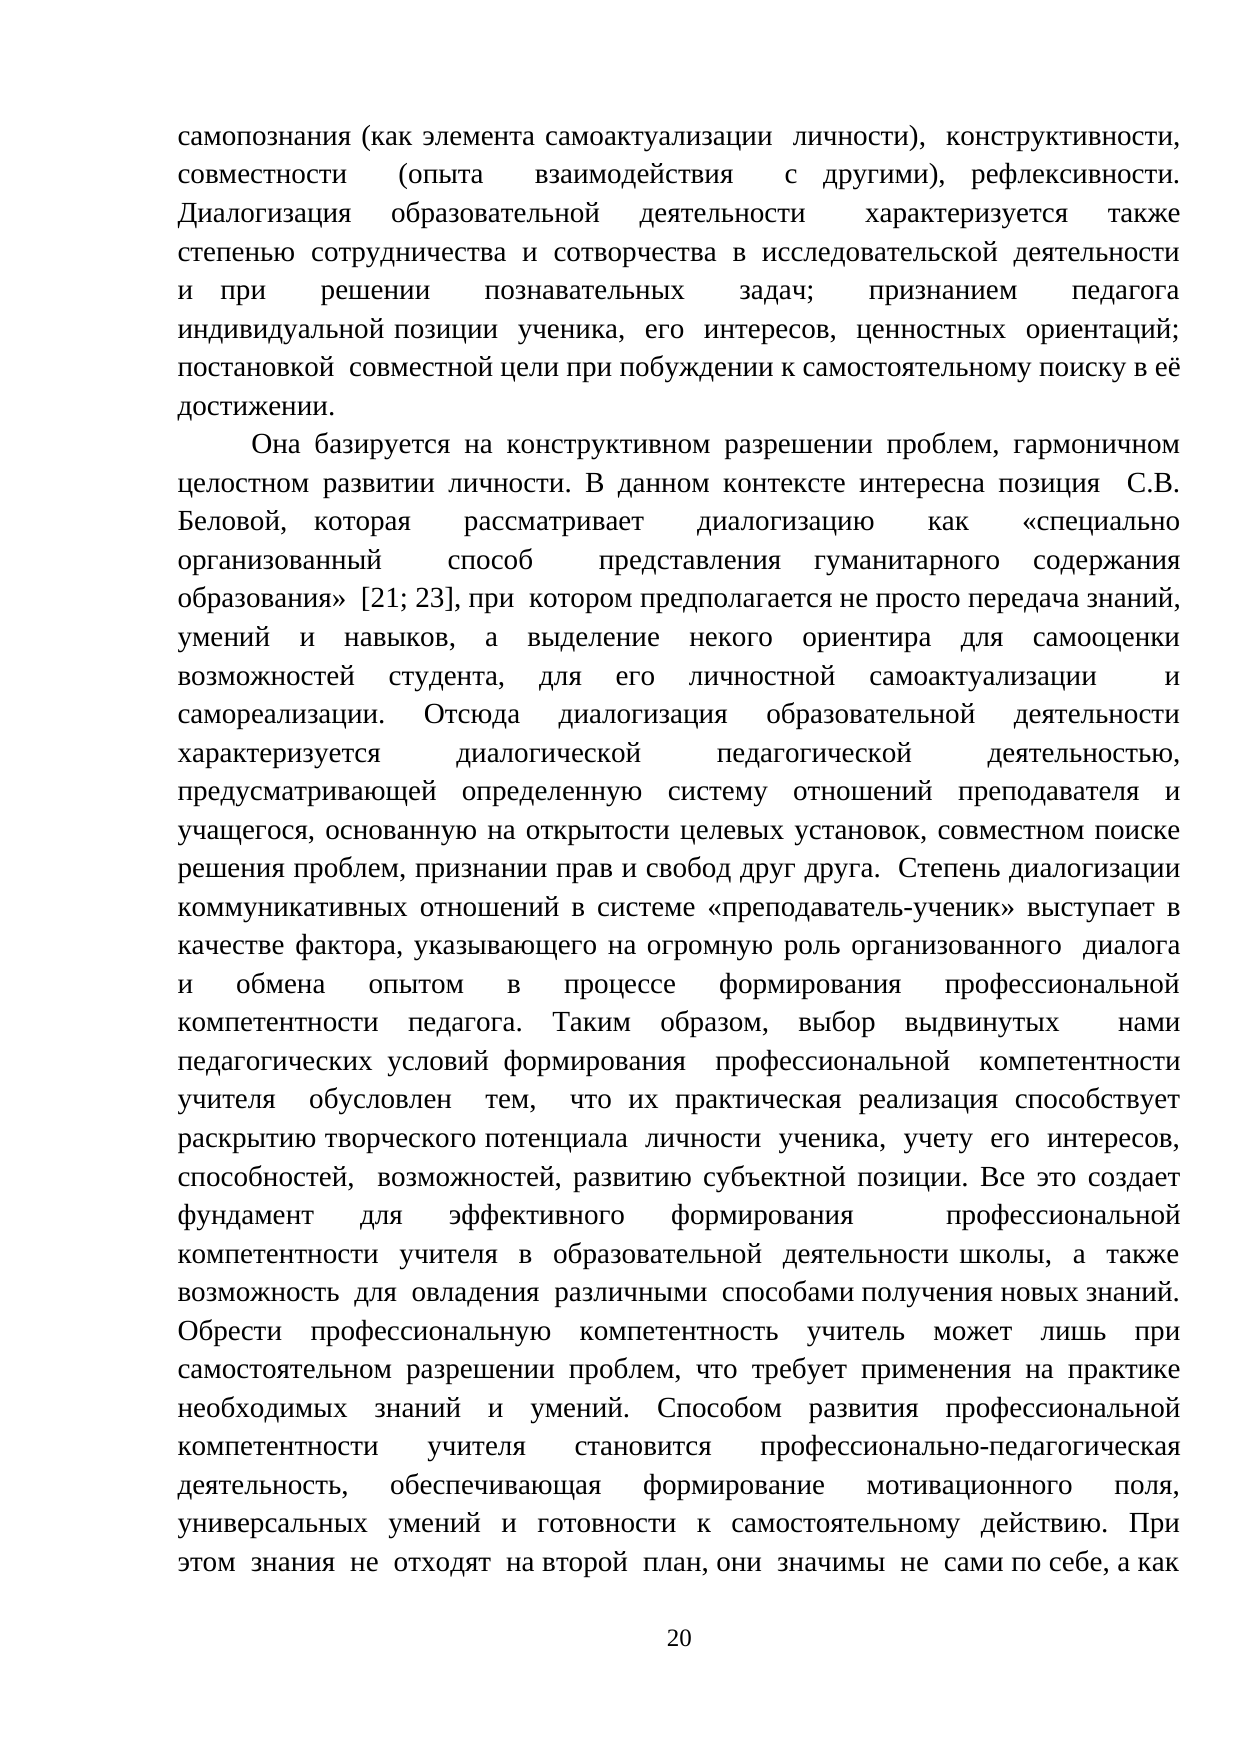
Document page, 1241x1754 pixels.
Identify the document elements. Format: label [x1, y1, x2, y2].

text [177, 118, 1181, 421]
text [177, 426, 1181, 1578]
